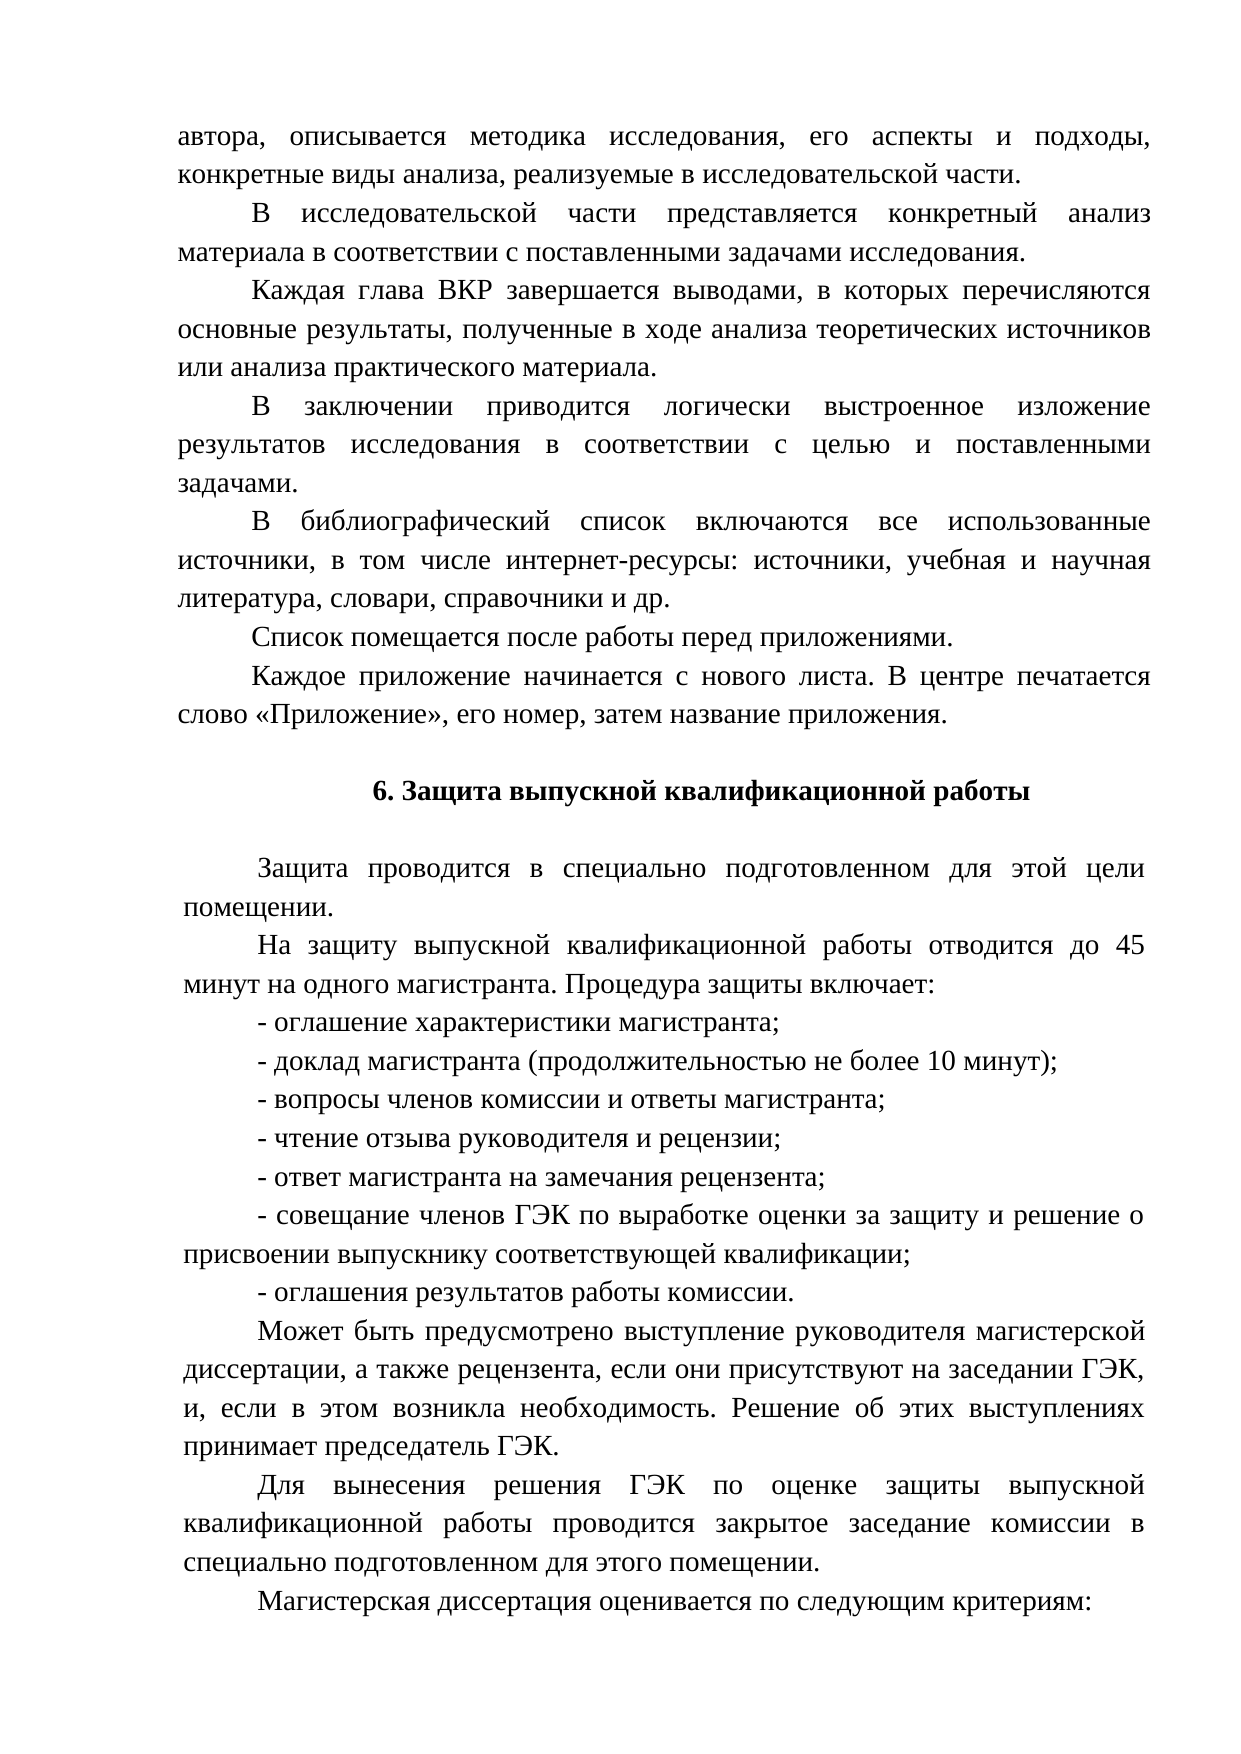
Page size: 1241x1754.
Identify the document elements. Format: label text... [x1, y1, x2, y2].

text - оглашения результатов работы комиссии. [183, 1274, 1146, 1308]
text В исследовательской части представляется конкретный анализ материала в соответствии с поставленными задачами исследования. [177, 195, 1152, 267]
text В заключении приводится логически выстроенное изложение результатов исследования в соответствии с целью и поставленными задачами. [177, 388, 1152, 498]
text На защиту выпускной квалификационной работы отводится до 45 минут на одного магистранта. Процедура защиты включает: [183, 927, 1146, 999]
text - чтение отзыва руководителя и рецензии; [183, 1120, 1146, 1154]
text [177, 118, 1152, 190]
text - совещание членов ГЭК по выработке оценки за защиту и решение о присвоении выпускнику соответствующей квалификации; [183, 1197, 1146, 1269]
text Защита проводится в специально подготовленном для этой цели помещении. [183, 850, 1146, 922]
text Каждая глава ВКР завершается выводами, в которых перечисляются основные результаты, полученные в ходе анализа теоретических источников или анализа практического материала. [177, 272, 1152, 383]
text Каждое приложение начинается с нового листа. В центре печатается слово «Приложение», его номер, затем название приложения. [177, 658, 1152, 730]
text Список помещается после работы перед приложениями. [177, 619, 1152, 653]
text - оглашение характеристики магистранта; [183, 1004, 1146, 1038]
text 6. Защита выпускной квалификационной работы [177, 773, 1152, 807]
text Может быть предусмотрено выступление руководителя магистерской диссертации, а также рецензента, если они присутствуют на заседании ГЭК, и, если в этом возникла необходимость. Решение об этих выступлениях принимает председатель ГЭК. [183, 1313, 1146, 1462]
text - доклад магистранта (продолжительностью не более 10 минут); [183, 1043, 1146, 1077]
text Для вынесения решения ГЭК по оценке защиты выпускной квалификационной работы проводится закрытое заседание комиссии в специально подготовленном для этого помещении. [183, 1467, 1146, 1578]
text Магистерская диссертация оценивается по следующим критериям: [183, 1583, 1146, 1616]
text В библиографический список включаются все использованные источники, в том числе интернет-ресурсы: источники, учебная и научная литература, словари, справочники и др. [177, 503, 1152, 614]
text - вопросы членов комиссии и ответы магистранта; [183, 1082, 1146, 1115]
text - ответ магистранта на замечания рецензента; [183, 1159, 1146, 1192]
